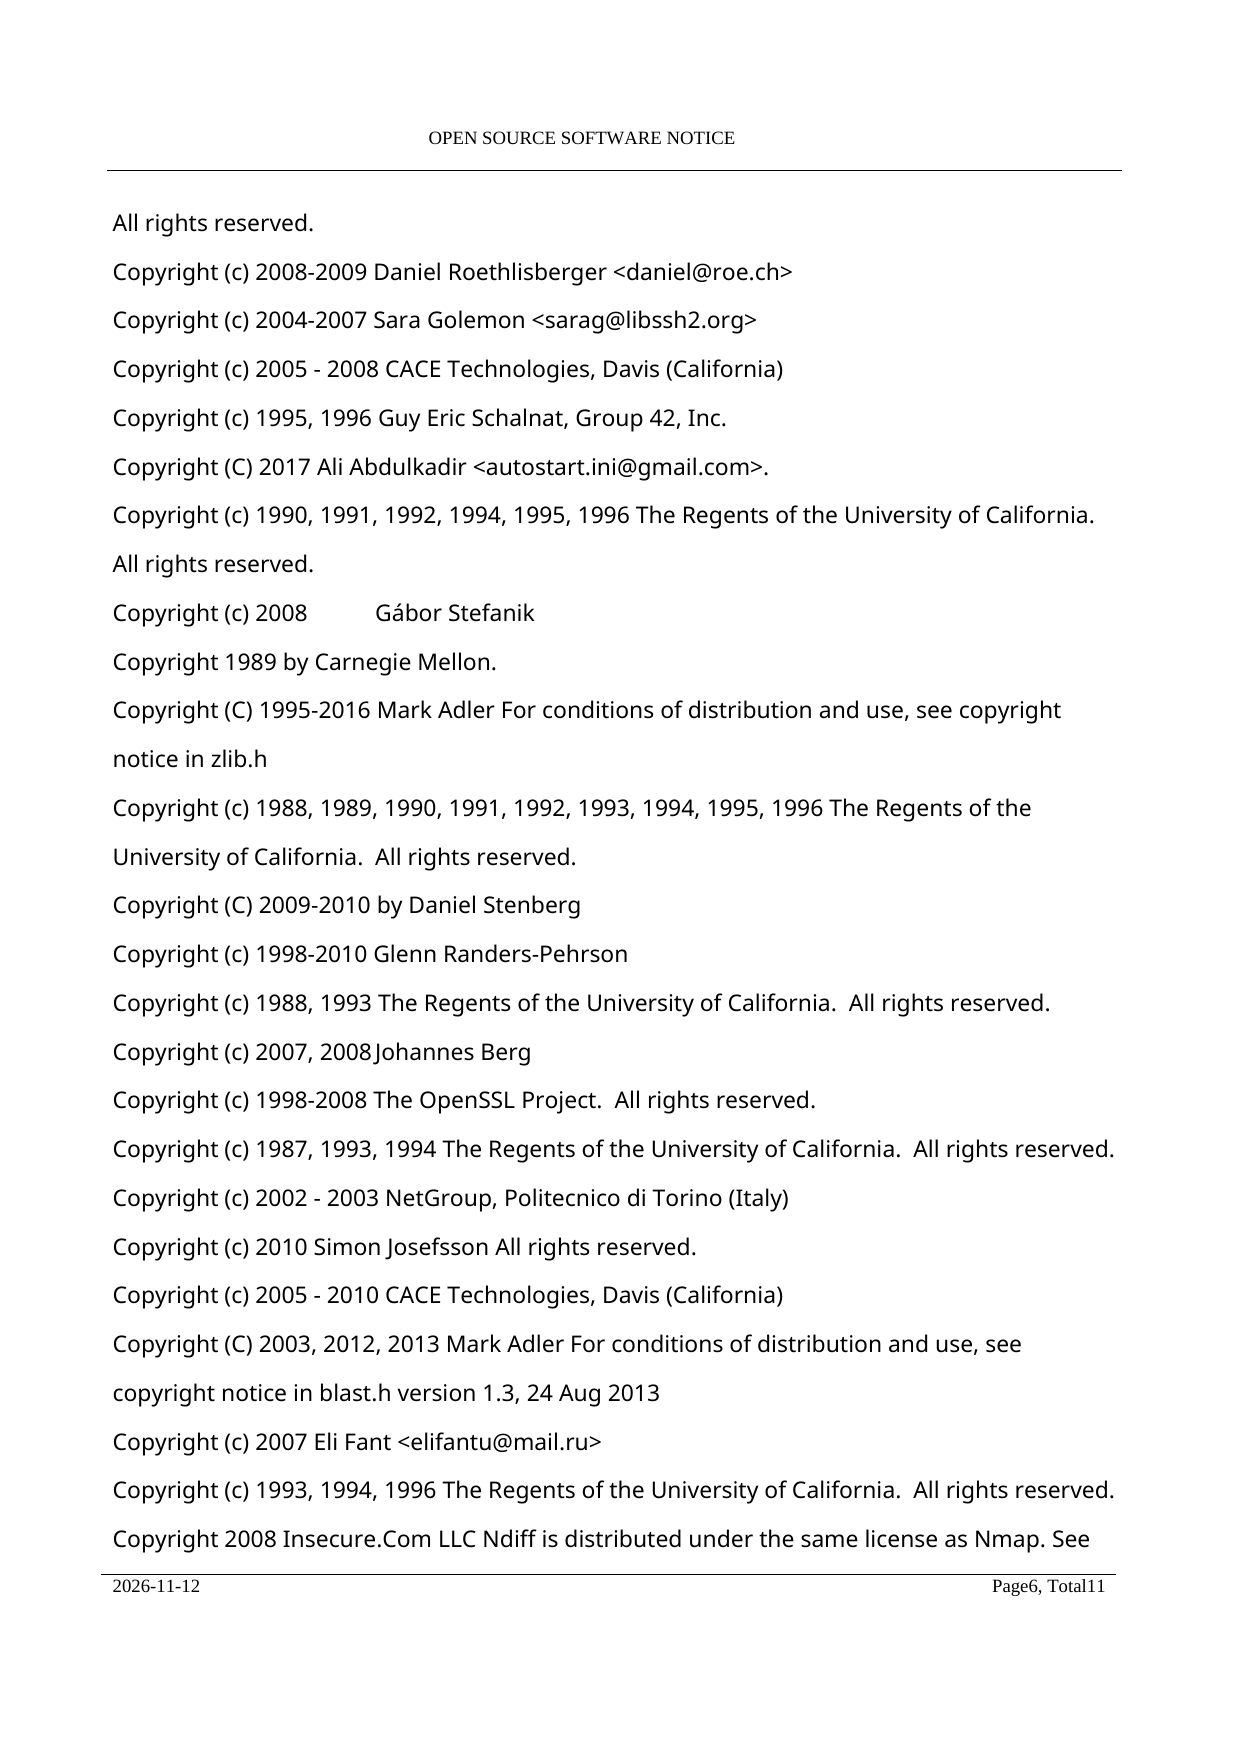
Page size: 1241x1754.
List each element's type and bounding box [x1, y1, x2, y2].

text [112, 206, 1128, 1555]
